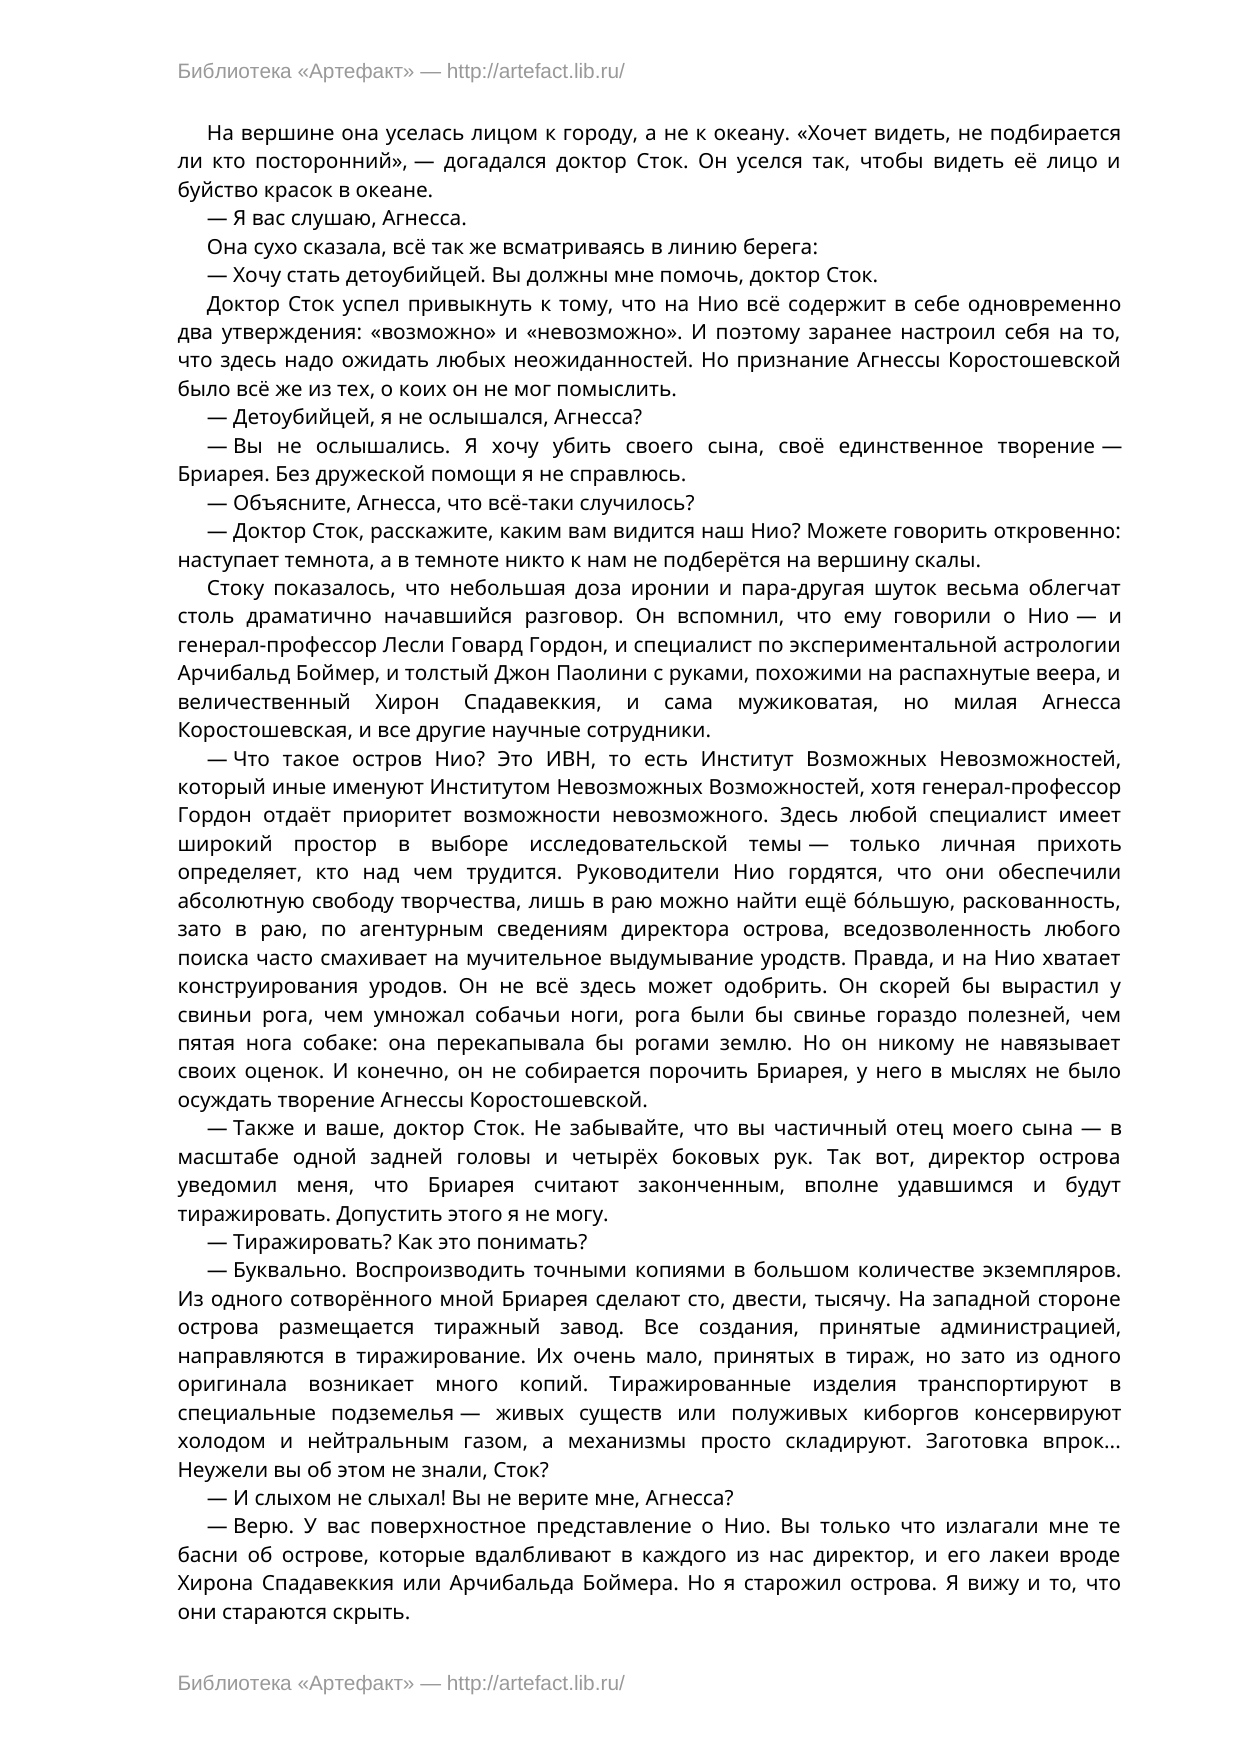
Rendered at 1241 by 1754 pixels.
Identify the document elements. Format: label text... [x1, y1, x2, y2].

text — Также и ваше, доктор Сток. Не забывайте, что вы частичный отец моего сына — в масштабе одной задней головы и четырёх боковых рук. Так вот, директор острова уведомил меня, что Бриарея считают законченным, вполне удавшимся и будут тиражировать. Допустить этого я не могу. [177, 1113, 1122, 1227]
text — Хочу стать детоубийцей. Вы должны мне помочь, доктор Сток. [177, 260, 1122, 289]
text — Тиражировать? Как это понимать? [177, 1227, 1122, 1256]
text Она сухо сказала, всё так же всматриваясь в линию берега: [177, 232, 1122, 260]
text — Верю. У вас поверхностное представление о Нио. Вы только что излагали мне те басни об острове, которые вдалбливают в каждого из нас директор, и его лакеи вроде Хирона Спадавеккия или Арчибальда Боймера. Но я старожил острова. Я вижу и то, что они стараются скрыть. [177, 1512, 1122, 1625]
text — Я вас слушаю, Агнесса. [177, 203, 1122, 232]
text — Буквально. Воспроизводить точными копиями в большом количестве экземпляров. Из одного сотворённого мной Бриарея сделают сто, двести, тысячу. На западной стороне острова размещается тиражный завод. Все создания, принятые администрацией, направляются в тиражирование. Их очень мало, принятых в тираж, но зато из одного оригинала возникает много копий. Тиражированные изделия транспортируют в специальные подземелья — живых существ или полуживых киборгов консервируют холодом и нейтральным газом, а механизмы просто складируют. Заготовка впрок... Неужели вы об этом не знали, Сток? [177, 1256, 1122, 1483]
text Доктор Сток успел привыкнуть к тому, что на Нио всё содержит в себе одновременно два утверждения: «возможно» и «невозможно». И поэтому заранее настроил себя на то, что здесь надо ожидать любых неожиданностей. Но признание Агнессы Коростошевской было всё же из тех, о коих он не мог помыслить. [177, 289, 1122, 402]
text — Вы не ослышались. Я хочу убить своего сына, своё единственное творение — Бриарея. Без дружеской помощи я не справлюсь. [177, 431, 1122, 488]
text Стоку показалось, что небольшая доза иронии и пара-другая шуток весьма облегчат столь драматично начавшийся разговор. Он вспомнил, что ему говорили о Нио — и генерал-профессор Лесли Говард Гордон, и специалист по экспериментальной астрологии Арчибальд Боймер, и толстый Джон Паолини с руками, похожими на распахнутые веера, и величественный Хирон Спадавеккия, и сама мужиковатая, но милая Агнесса Коростошевская, и все другие научные сотрудники. [177, 573, 1122, 744]
text — Объясните, Агнесса, что всё-таки случилось? [177, 488, 1122, 516]
text — Детоубийцей, я не ослышался, Агнесса? [177, 402, 1122, 431]
text — Доктор Сток, расскажите, каким вам видится наш Нио? Можете говорить откровенно: наступает темнота, а в темноте никто к нам не подберётся на вершину скалы. [177, 516, 1122, 573]
text — И слыхом не слыхал! Вы не верите мне, Агнесса? [177, 1483, 1122, 1512]
text — Что такое остров Нио? Это ИВН, то есть Институт Возможных Невозможностей, который иные именуют Институтом Невозможных Возможностей, хотя генерал-профессор Гордон отдаёт приоритет возможности невозможного. Здесь любой специалист имеет широкий простор в выборе исследовательской темы — только личная прихоть определяет, кто над чем трудится. Руководители Нио гордятся, что они обеспечили абсолютную свободу творчества, лишь в раю можно найти ещё бо́льшую, раскованность, зато в раю, по агентурным сведениям директора острова, вседозволенность любого поиска часто смахивает на мучительное выдумывание уродств. Правда, и на Нио хватает конструирования уродов. Он не всё здесь может одобрить. Он скорей бы вырастил у свиньи рога, чем умножал собачьи ноги, рога были бы свинье гораздо полезней, чем пятая нога собаке: она перекапывала бы рогами землю. Но он никому не навязывает своих оценок. И конечно, он не собирается порочить Бриарея, у него в мыслях не было осуждать творение Агнессы Коростошевской. [177, 744, 1122, 1113]
text На вершине она уселась лицом к городу, а не к океану. «Хочет видеть, не подбирается ли кто посторонний», — догадался доктор Сток. Он уселся так, чтобы видеть её лицо и буйство красок в океане. [177, 118, 1122, 203]
